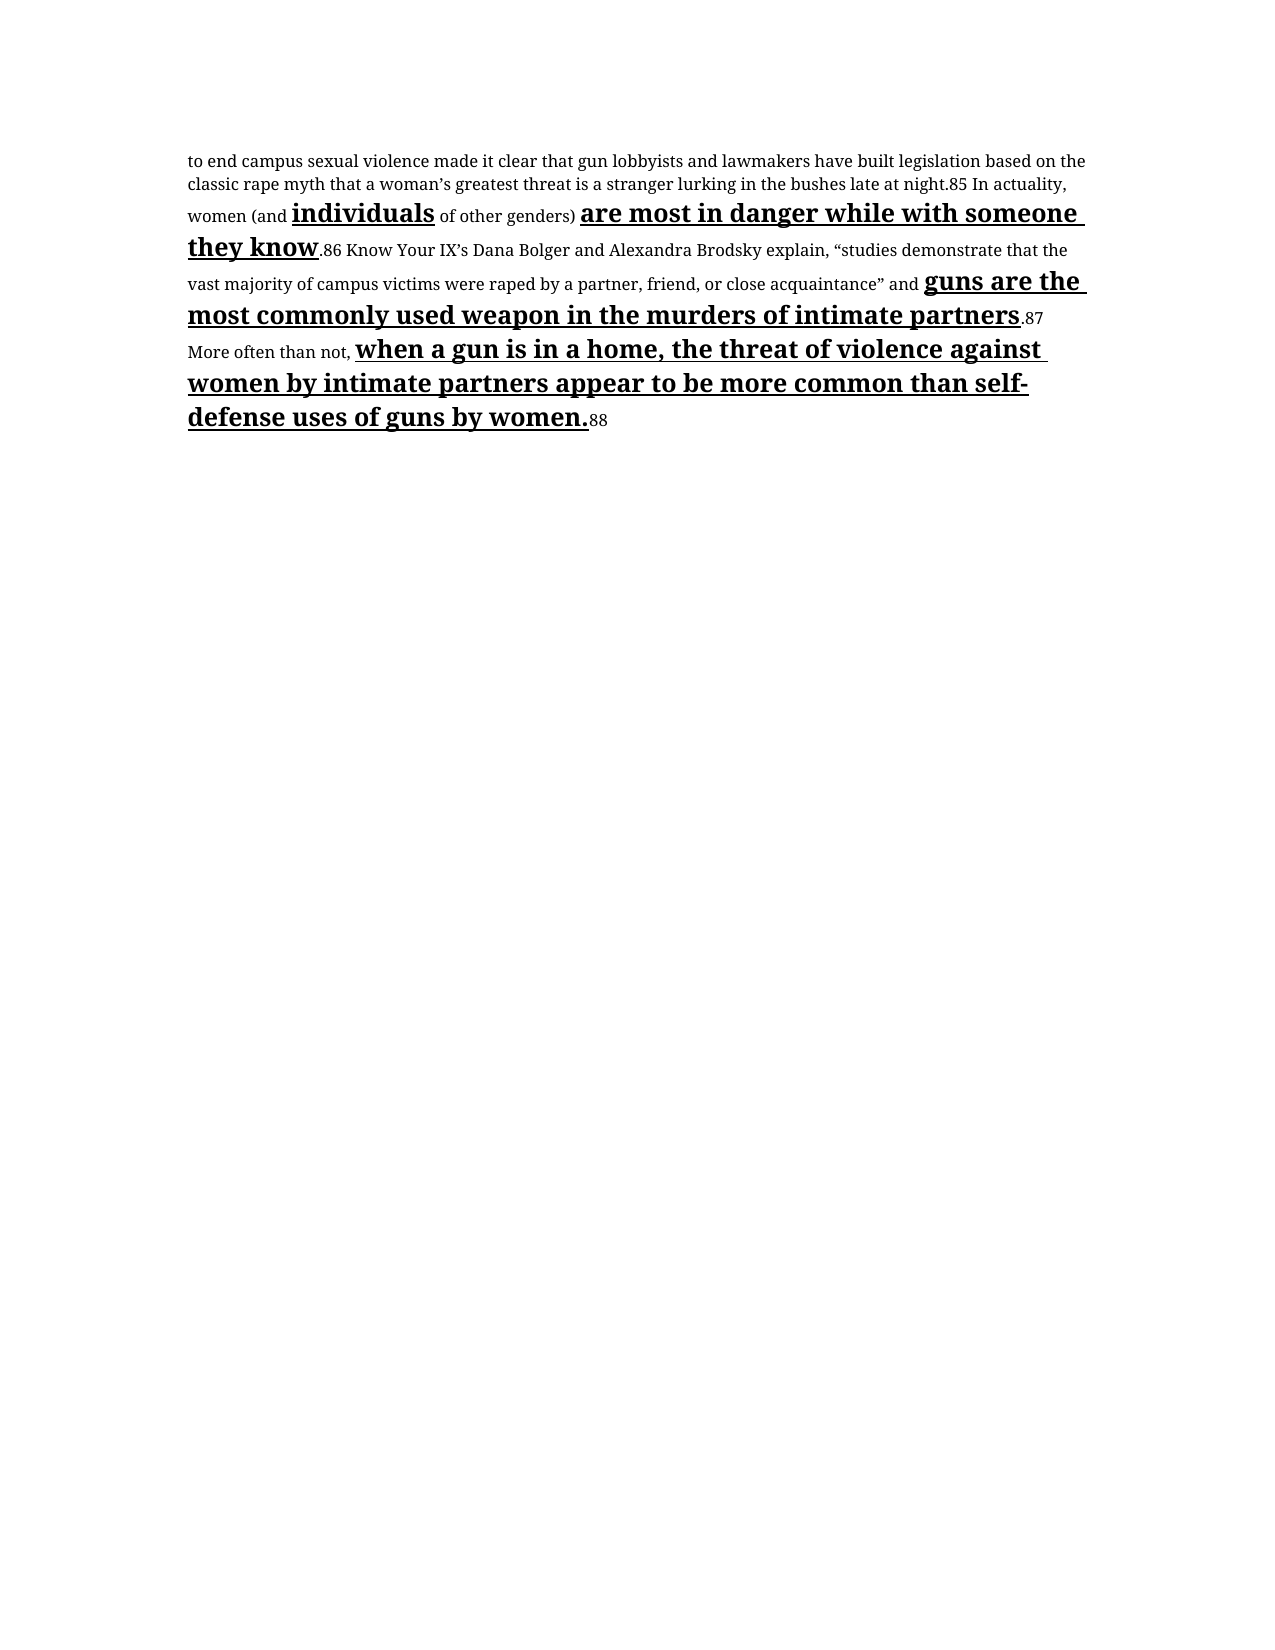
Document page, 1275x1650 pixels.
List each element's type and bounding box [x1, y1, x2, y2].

text [187, 150, 1087, 434]
